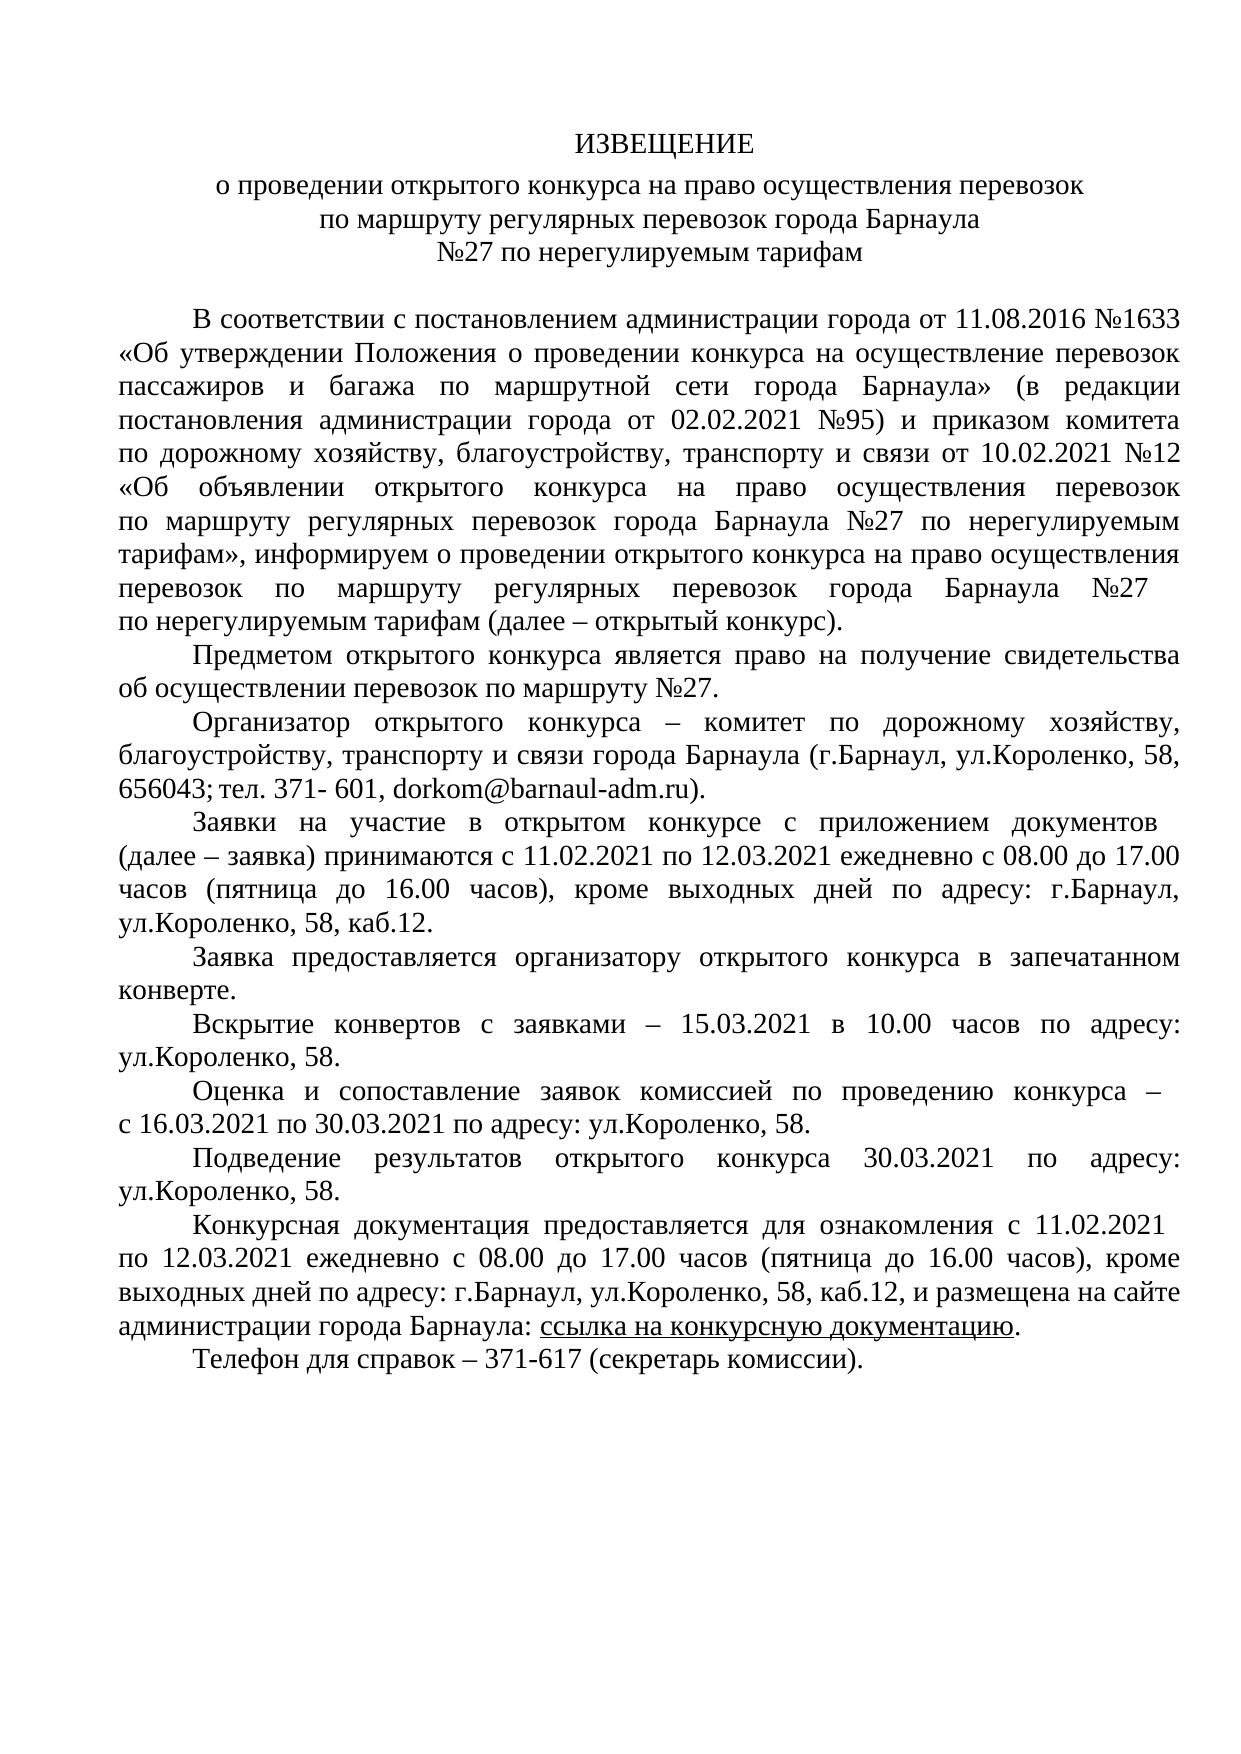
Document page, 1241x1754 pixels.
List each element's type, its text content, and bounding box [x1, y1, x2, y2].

text Телефон для справок – 371-617 (секретарь комиссии). [118, 1341, 1181, 1375]
text Оценка и сопоставление заявок комиссией по проведению конкурса – с 16.03.2021 по 30.03.2021 по адресу: ул.Короленко, 58. [118, 1073, 1181, 1140]
text №27 по нерегулируемым тарифам [118, 234, 1181, 268]
text Конкурсная документация предоставляется для ознакомления с 11.02.2021 по 12.03.2021 ежедневно с 08.00 до 17.00 часов (пятница до 16.00 часов), кроме выходных дней по адресу: г.Барнаул, ул.Короленко, 58, каб.12, и размещена на сайте администрации города Барнаула: ссылка на конкурсную документацию. [118, 1207, 1181, 1341]
text Заявки на участие в открытом конкурсе с приложением документов (далее – заявка) принимаются с 11.02.2021 по 12.03.2021 ежедневно с 08.00 до 17.00 часов (пятница до 16.00 часов), кроме выходных дней по адресу: г.Барнаул, ул.Короленко, 58, каб.12. [118, 804, 1181, 939]
text В соответствии с постановлением администрации города от 11.08.2016 №1633 «Об утверждении Положения о проведении конкурса на осуществление перевозок пассажиров и багажа по маршрутной сети города Барнаула» (в редакции постановления администрации города от 02.02.2021 №95) и приказом комитета по дорожному хозяйству, благоустройству, транспорту и связи от 10.02.2021 №12 «Об объявлении открытого конкурса на право осуществления перевозок по маршруту регулярных перевозок города Барнаула №27 по нерегулируемым тарифам», информируем о проведении открытого конкурса на право осуществления перевозок по маршруту регулярных перевозок города Барнаула №27 по нерегулируемым тарифам (далее – открытый конкурс). [118, 301, 1181, 637]
text Предметом открытого конкурса является право на получение свидетельства об осуществлении перевозок по маршруту №27. [118, 637, 1181, 704]
text Заявка предоставляется организатору открытого конкурса в запечатанном конверте. [118, 939, 1181, 1006]
text о проведении открытого конкурса на право осуществления перевозок по маршруту регулярных перевозок города Барнаула [118, 167, 1181, 234]
text ИЗВЕЩЕНИЕ [118, 126, 1211, 159]
text Организатор открытого конкурса – комитет по дорожному хозяйству, благоустройству, транспорту и связи города Барнаула (г.Барнаул, ул.Короленко, 58, 656043; тел. 371- 601, dorkom@barnaul-adm.ru). [118, 704, 1181, 804]
text Подведение результатов открытого конкурса 30.03.2021 по адресу: ул.Короленко, 58. [118, 1140, 1181, 1207]
text Вскрытие конвертов с заявками – 15.03.2021 в 10.00 часов по адресу: ул.Короленко, 58. [118, 1006, 1181, 1073]
